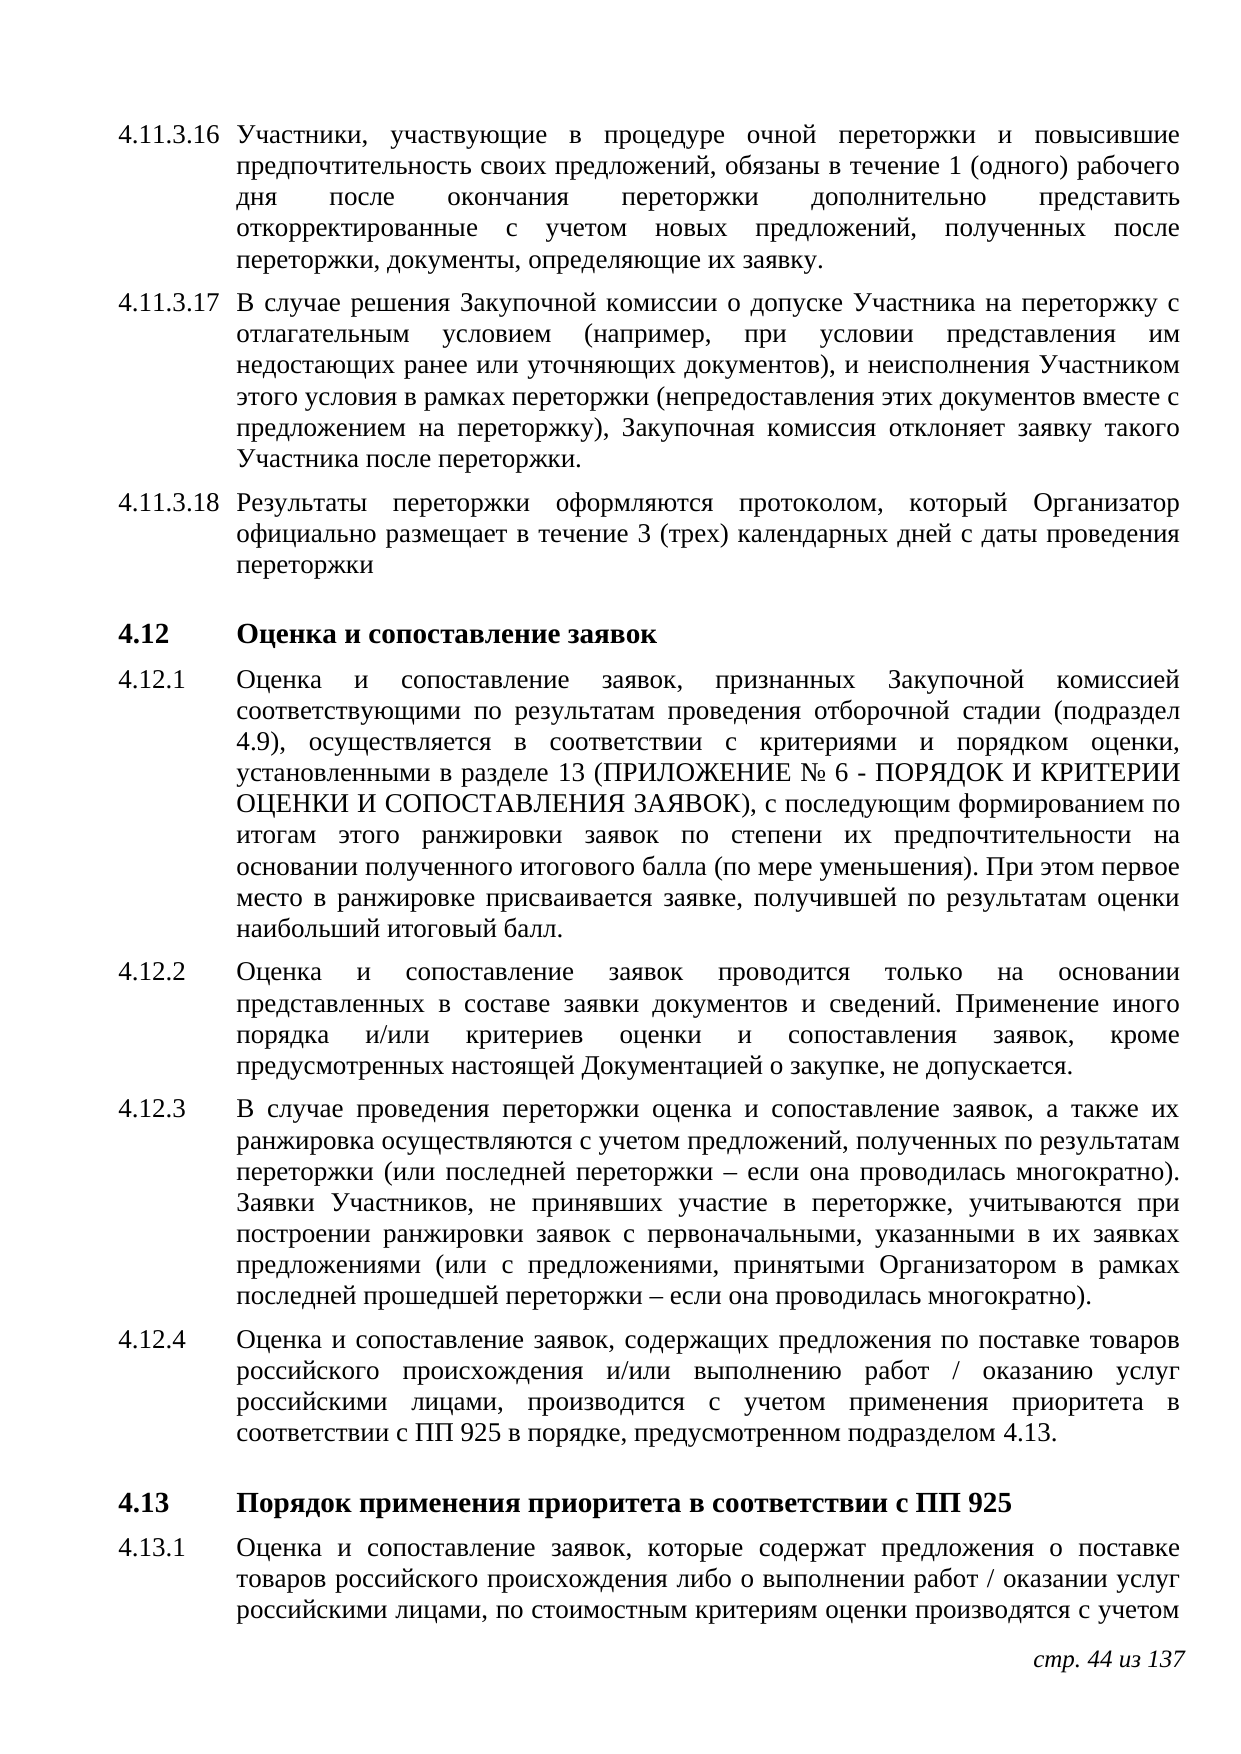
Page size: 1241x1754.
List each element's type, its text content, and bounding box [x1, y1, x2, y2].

subtitle Порядок применения приоритета в соответствии с ПП 925 [118, 1485, 1181, 1519]
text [118, 1531, 1181, 1625]
subtitle Оценка и сопоставление заявок [118, 617, 1181, 650]
text В случае решения Закупочной комиссии о допуске Участника на переторжку с отлагательным условием (например, при условии представления им недостающих ранее или уточняющих документов), и неисполнения Участником этого условия в рамках переторжки (непредоставления этих документов вместе с предложением на переторжку), Закупочная комиссия отклоняет заявку такого Участника после переторжки. [118, 286, 1181, 473]
text Оценка и сопоставление заявок, признанных Закупочной комиссией соответствующими по результатам проведения отборочной стадии (подраздел 4.9), осуществляется в соответствии с критериями и порядком оценки, установленными в разделе 13 (ПРИЛОЖЕНИЕ № 6 - ПОРЯДОК И КРИТЕРИИ ОЦЕНКИ И СОПОСТАВЛЕНИЯ ЗАЯВОК), с последующим формированием по итогам этого ранжировки заявок по степени их предпочтительности на основании полученного итогового балла (по мере уменьшения). При этом первое место в ранжировке присваивается заявке, получившей по результатам оценки наибольший итоговый балл. [118, 663, 1181, 943]
text Результаты переторжки оформляются протоколом, который Организатор официально размещает в течение 3 (трех) календарных дней с даты проведения переторжки [118, 486, 1181, 579]
text Оценка и сопоставление заявок, содержащих предложения по поставке товаров российского происхождения и/или выполнению работ / оказанию услуг российскими лицами, производится с учетом применения приоритета в соответствии с ПП 925 в порядке, предусмотренном подразделом 4.13. [118, 1323, 1181, 1448]
text В случае проведения переторжки оценка и сопоставление заявок, а также их ранжировка осуществляются с учетом предложений, полученных по результатам переторжки (или последней переторжки – если она проводилась многократно). Заявки Участников, не принявших участие в переторжке, учитываются при построении ранжировки заявок с первоначальными, указанными в их заявках предложениями (или с предложениями, принятыми Организатором в рамках последней прошедшей переторжки – если она проводилась многократно). [118, 1093, 1181, 1311]
text Оценка и сопоставление заявок проводится только на основании представленных в составе заявки документов и сведений. Применение иного порядка и/или критериев оценки и сопоставления заявок, кроме предусмотренных настоящей Документацией о закупке, не допускается. [118, 956, 1181, 1080]
text Участники, участвующие в процедуре очной переторжки и повысившие предпочтительность своих предложений, обязаны в течение 1 (одного) рабочего дня после окончания переторжки дополнительно представить откорректированные с учетом новых предложений, полученных после переторжки, документы, определяющие их заявку. [118, 118, 1181, 274]
